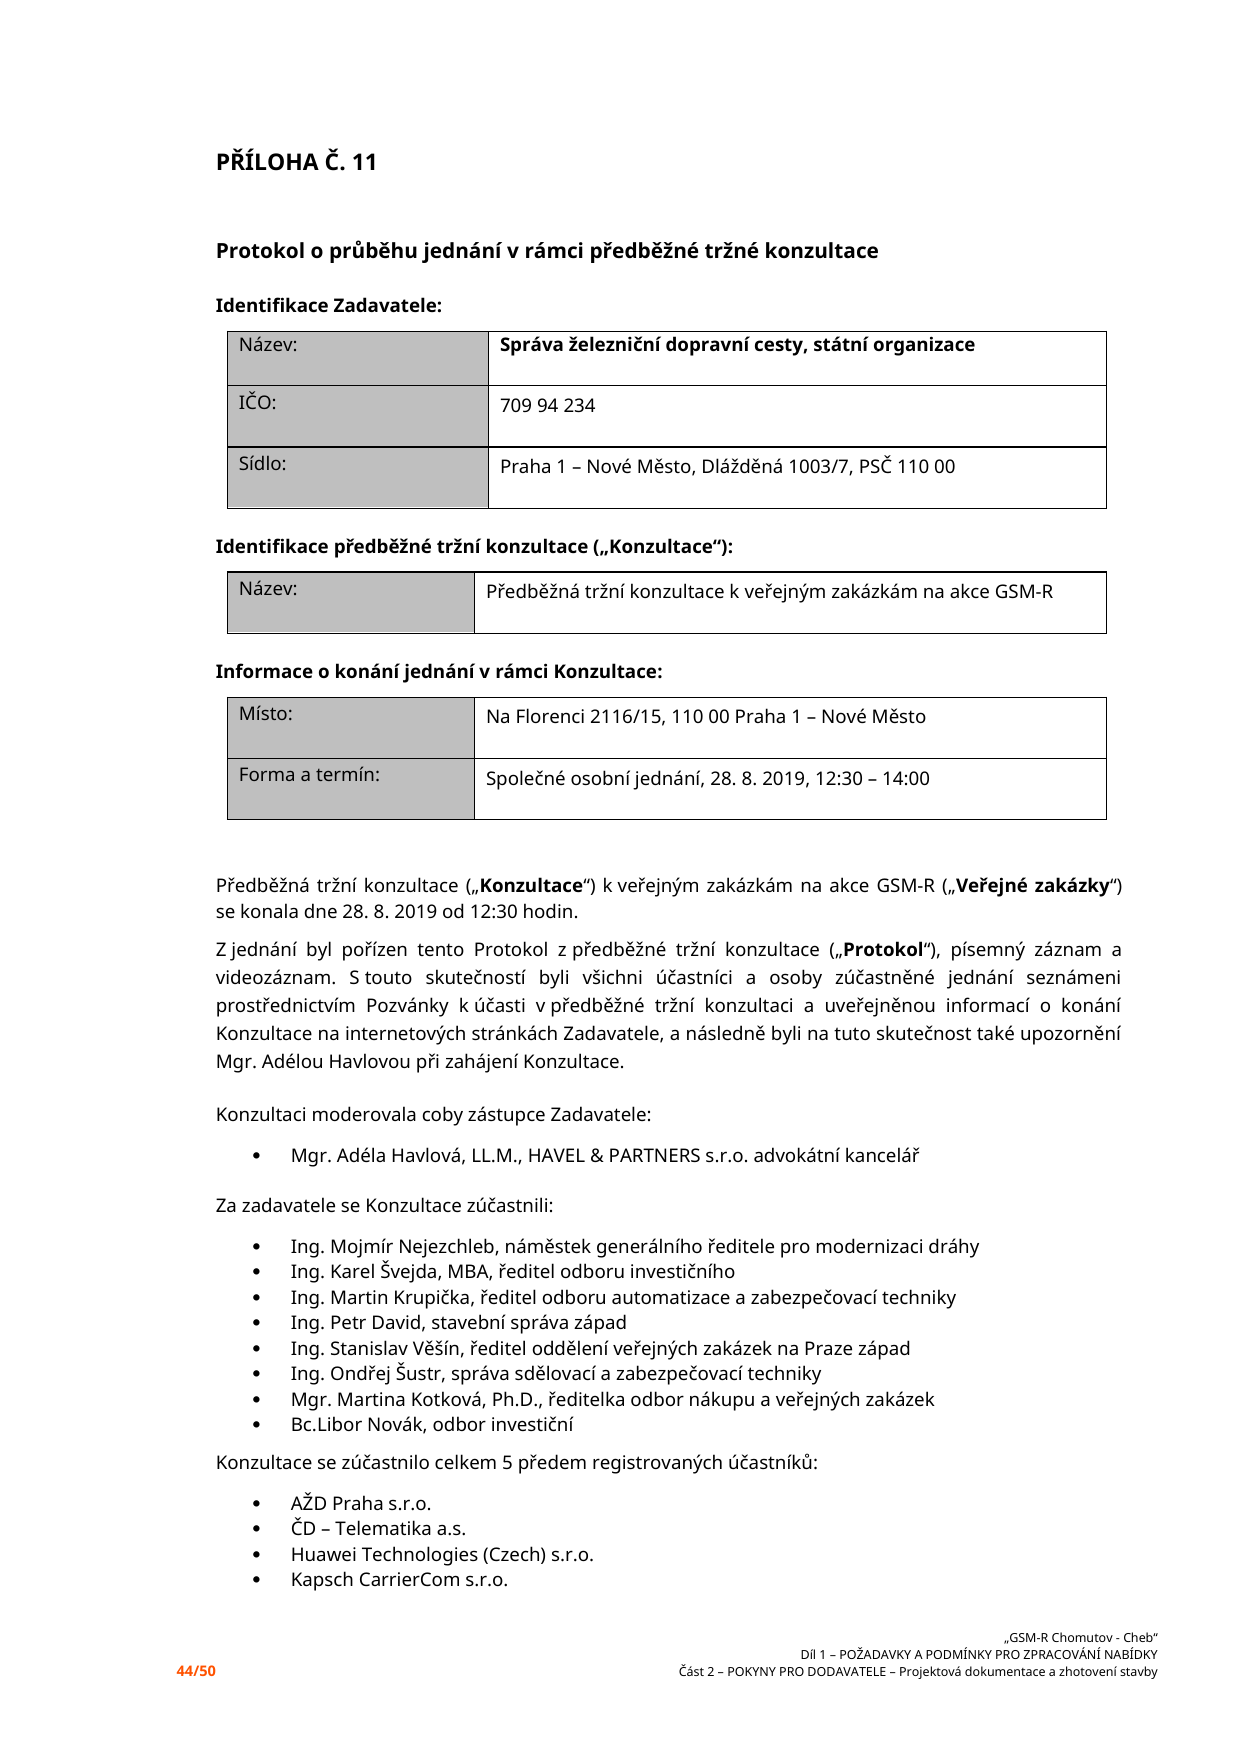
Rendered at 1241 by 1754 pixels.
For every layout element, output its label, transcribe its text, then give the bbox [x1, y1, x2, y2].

list Bc.Libor Novák, odbor investiční [253, 1412, 1122, 1437]
list Huawei Technologies (Czech) s.r.o. [253, 1541, 1122, 1567]
text Předběžná tržní konzultace („Konzultace“) k veřejným zakázkám na akce GSM-R („Veřejné zakázky“) se konala dne 28. 8. 2019 od 12:30 hodin. [216, 873, 1122, 924]
table_header Předběžná tržní konzultace k veřejným zakázkám na akce GSM-R [475, 573, 1106, 632]
text Konzultaci moderovala coby zástupce Zadavatele: [216, 1101, 1122, 1127]
text Příloha č. 11 [216, 146, 1122, 177]
text Za zadavatele se Konzultace zúčastnili: [216, 1192, 1122, 1218]
list Ing. Petr David, stavební správa západ [253, 1309, 1122, 1335]
list Kapsch CarrierCom s.r.o. [253, 1567, 1122, 1592]
table_header Na Florenci 2116/15, 110 00 Praha 1 – Nové Město [475, 698, 1106, 758]
table_header Název: [228, 332, 488, 385]
table_cell Praha 1 – Nové Město, Dlážděná 1003/7, PSČ 110 00 [489, 448, 1106, 507]
list ČD – Telematika a.s. [253, 1516, 1122, 1541]
text Z jednání byl pořízen tento Protokol z předběžné tržní konzultace („Protokol“), písemný záznam a videozáznam. S touto skutečností byli všichni účastníci a osoby zúčastněné jednání seznámeni prostřednictvím Pozvánky k účasti v předběžné tržní konzultaci a uveřejněnou informací o konání Konzultace na internetových stránkách Zadavatele, a následně byli na tuto skutečnost také upozornění Mgr. Adélou Havlovou při zahájení Konzultace. [216, 936, 1122, 1074]
text Konzultace se zúčastnilo celkem 5 předem registrovaných účastníků: [216, 1449, 1122, 1475]
list Ing. Martin Krupička, ředitel odboru automatizace a zabezpečovací techniky [253, 1284, 1122, 1309]
text Protokol o průběhu jednání v rámci předběžné tržné konzultace [216, 236, 1122, 265]
text Identifikace Zadavatele: [216, 292, 1122, 318]
list AŽD Praha s.r.o. [253, 1490, 1122, 1516]
list Ing. Karel Švejda, MBA, ředitel odboru investičního [253, 1258, 1122, 1284]
list Ing. Ondřej Šustr, správa sdělovací a zabezpečovací techniky [253, 1361, 1122, 1386]
table_header Správa železniční dopravní cesty, státní organizace [489, 332, 1106, 385]
text Informace o konání jednání v rámci Konzultace: [216, 658, 1122, 684]
table_cell Společné osobní jednání, 28. 8. 2019, 12:30 – 14:00 [475, 759, 1106, 819]
table_cell IČO: [228, 386, 488, 446]
table_cell Forma a termín: [228, 759, 474, 819]
list Mgr. Martina Kotková, Ph.D., ředitelka odbor nákupu a veřejných zakázek [253, 1386, 1122, 1412]
list Ing. Stanislav Věšín, ředitel oddělení veřejných zakázek na Praze západ [253, 1335, 1122, 1361]
list Mgr. Adéla Havlová, LL.M., HAVEL & PARTNERS s.r.o. advokátní kancelář [253, 1142, 1122, 1167]
text Identifikace předběžné tržní konzultace („Konzultace“): [216, 533, 1122, 559]
table_header Název: [228, 573, 474, 632]
table_header Místo: [228, 698, 474, 758]
table_cell 709 94 234 [489, 386, 1106, 446]
list Ing. Mojmír Nejezchleb, náměstek generálního ředitele pro modernizaci dráhy [253, 1233, 1122, 1258]
table_cell Sídlo: [228, 448, 488, 507]
